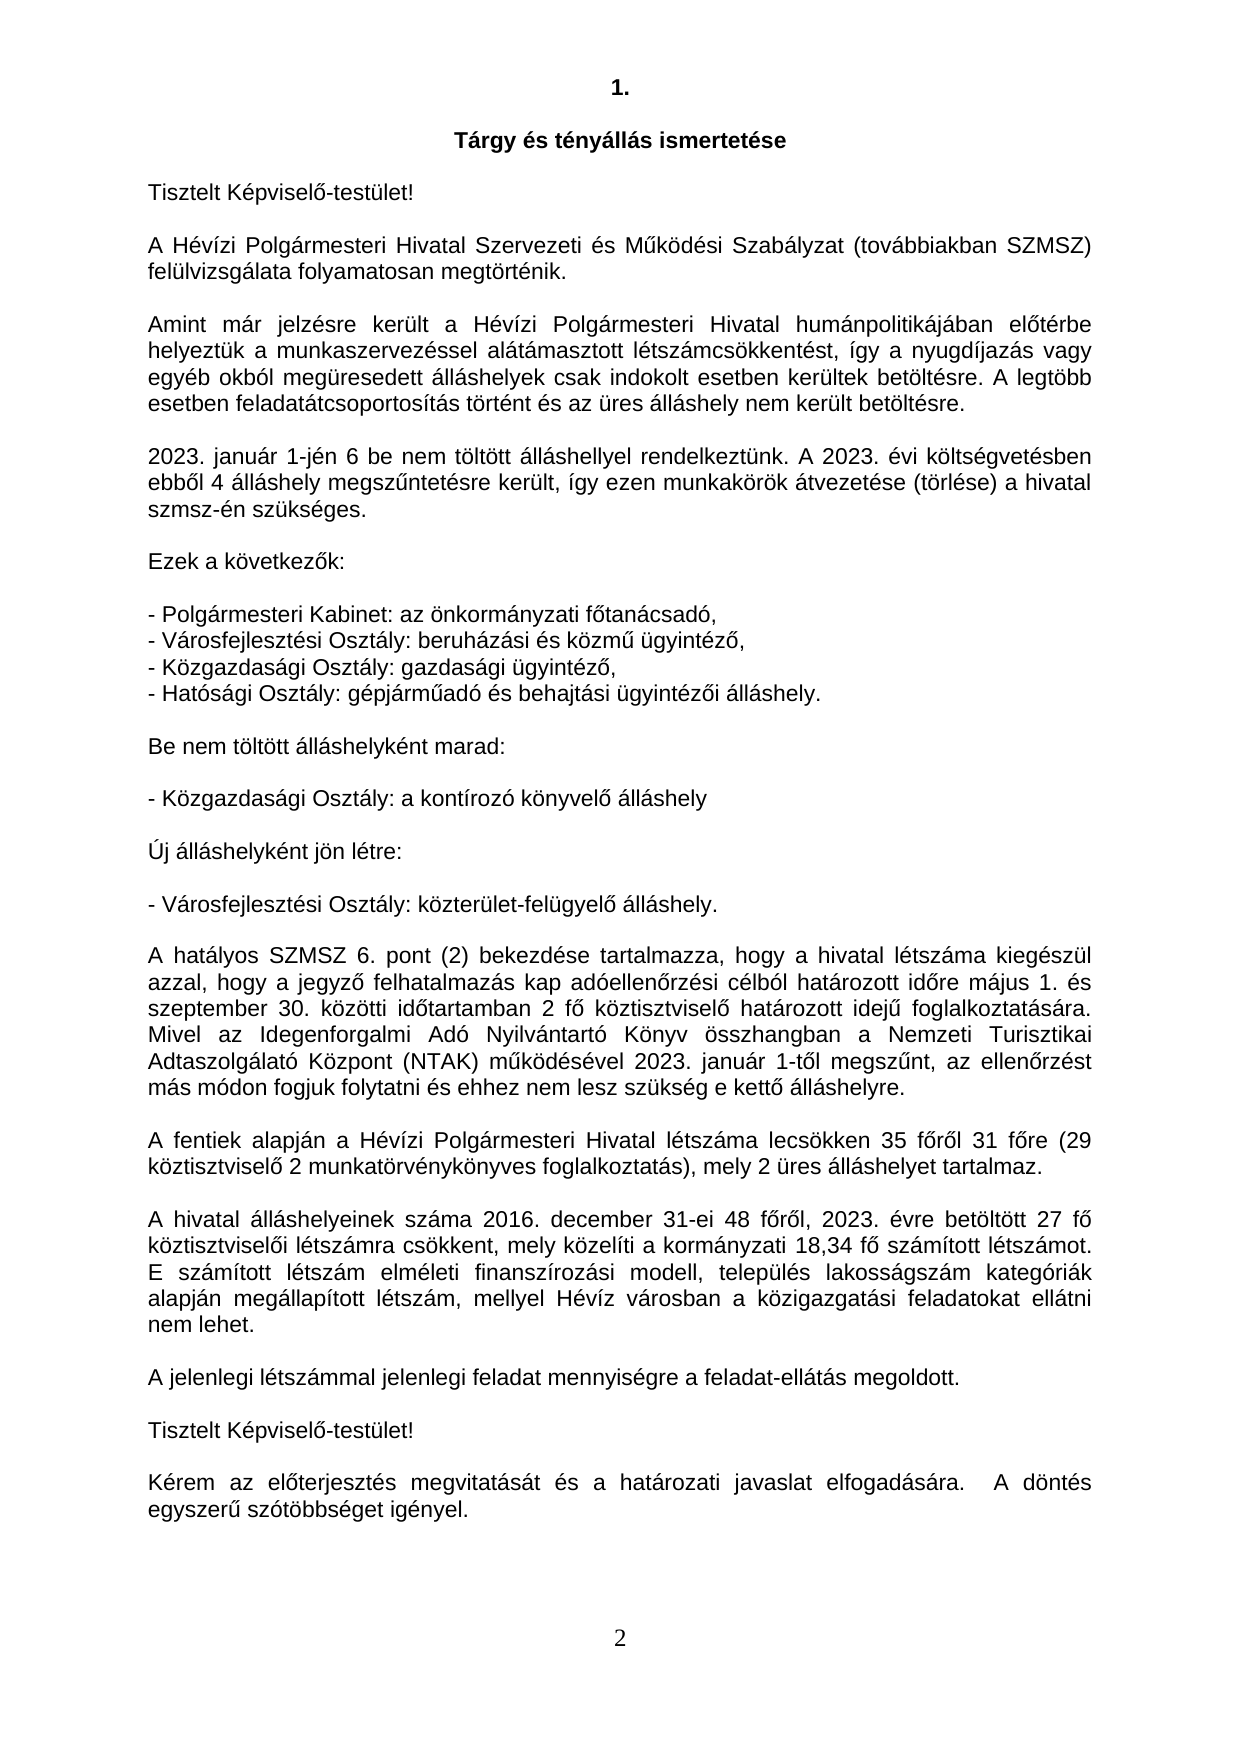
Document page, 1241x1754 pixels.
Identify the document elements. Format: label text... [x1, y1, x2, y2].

text A jelenlegi létszámmal jelenlegi feladat mennyiségre a feladat-ellátás megoldott. [148, 1364, 1092, 1390]
text - Közgazdasági Osztály: gazdasági ügyintéző, [148, 654, 1092, 680]
text 1. [148, 74, 1092, 100]
text - Hatósági Osztály: gépjárműadó és behajtási ügyintézői álláshely. [148, 680, 1092, 706]
text Tisztelt Képviselő-testület! [148, 179, 1092, 206]
text Kérem az előterjesztés megvitatását és a határozati javaslat elfogadására. A döntés egyszerű szótöbbséget igényel. [148, 1469, 1092, 1522]
text Amint már jelzésre került a Hévízi Polgármesteri Hivatal humánpolitikájában előtérbe helyeztük a munkaszervezéssel alátámasztott létszámcsökkentést, így a nyugdíjazás vagy egyéb okból megüresedett álláshelyek csak indokolt esetben kerültek betöltésre. A legtöbb esetben feladatátcsoportosítás történt és az üres álláshely nem került betöltésre. [148, 311, 1092, 416]
text - Városfejlesztési Osztály: közterület-felügyelő álláshely. [148, 891, 1092, 917]
text A fentiek alapján a Hévízi Polgármesteri Hivatal létszáma lecsökken 35 főről 31 főre (29 köztisztviselő 2 munkatörvénykönyves foglalkoztatás), mely 2 üres álláshelyet tartalmaz. [148, 1127, 1092, 1179]
text Új álláshelyként jön létre: [148, 838, 1092, 864]
text Be nem töltött álláshelyként marad: [148, 733, 1092, 759]
text A hatályos SZMSZ 6. pont (2) bekezdése tartalmazza, hogy a hivatal létszáma kiegészül azzal, hogy a jegyző felhatalmazás kap adóellenőrzési célból határozott időre május 1. és szeptember 30. közötti időtartamban 2 fő köztisztviselő határozott idejű foglalkoztatására. Mivel az Idegenforgalmi Adó Nyilvántartó Könyv összhangban a Nemzeti Turisztikai Adtaszolgálató Központ (NTAK) működésével 2023. január 1-től megszűnt, az ellenőrzést más módon fogjuk folytatni és ehhez nem lesz szükség e kettő álláshelyre. [148, 942, 1092, 1100]
text 2023. január 1-jén 6 be nem töltött álláshellyel rendelkeztünk. A 2023. évi költségvetésben ebből 4 álláshely megszűntetésre került, így ezen munkakörök átvezetése (törlése) a hivatal szmsz-én szükséges. [148, 443, 1092, 522]
text - Közgazdasági Osztály: a kontírozó könyvelő álláshely [148, 785, 1092, 812]
text - Polgármesteri Kabinet: az önkormányzati főtanácsadó, [148, 601, 1092, 627]
text Tárgy és tényállás ismertetése [148, 127, 1092, 153]
text Ezek a következők: [148, 548, 1092, 574]
text Tisztelt Képviselő-testület! [148, 1417, 1092, 1443]
text A hivatal álláshelyeinek száma 2016. december 31-ei 48 főről, 2023. évre betöltött 27 fő köztisztviselői létszámra csökkent, mely közelíti a kormányzati 18,34 fő számított létszámot. E számított létszám elméleti finanszírozási modell, település lakosságszám kategóriák alapján megállapított létszám, mellyel Hévíz városban a közigazgatási feladatokat ellátni nem lehet. [148, 1206, 1092, 1337]
text - Városfejlesztési Osztály: beruházási és közmű ügyintéző, [148, 627, 1092, 654]
text A Hévízi Polgármesteri Hivatal Szervezeti és Működési Szabályzat (továbbiakban SZMSZ) felülvizsgálata folyamatosan megtörténik. [148, 232, 1092, 285]
